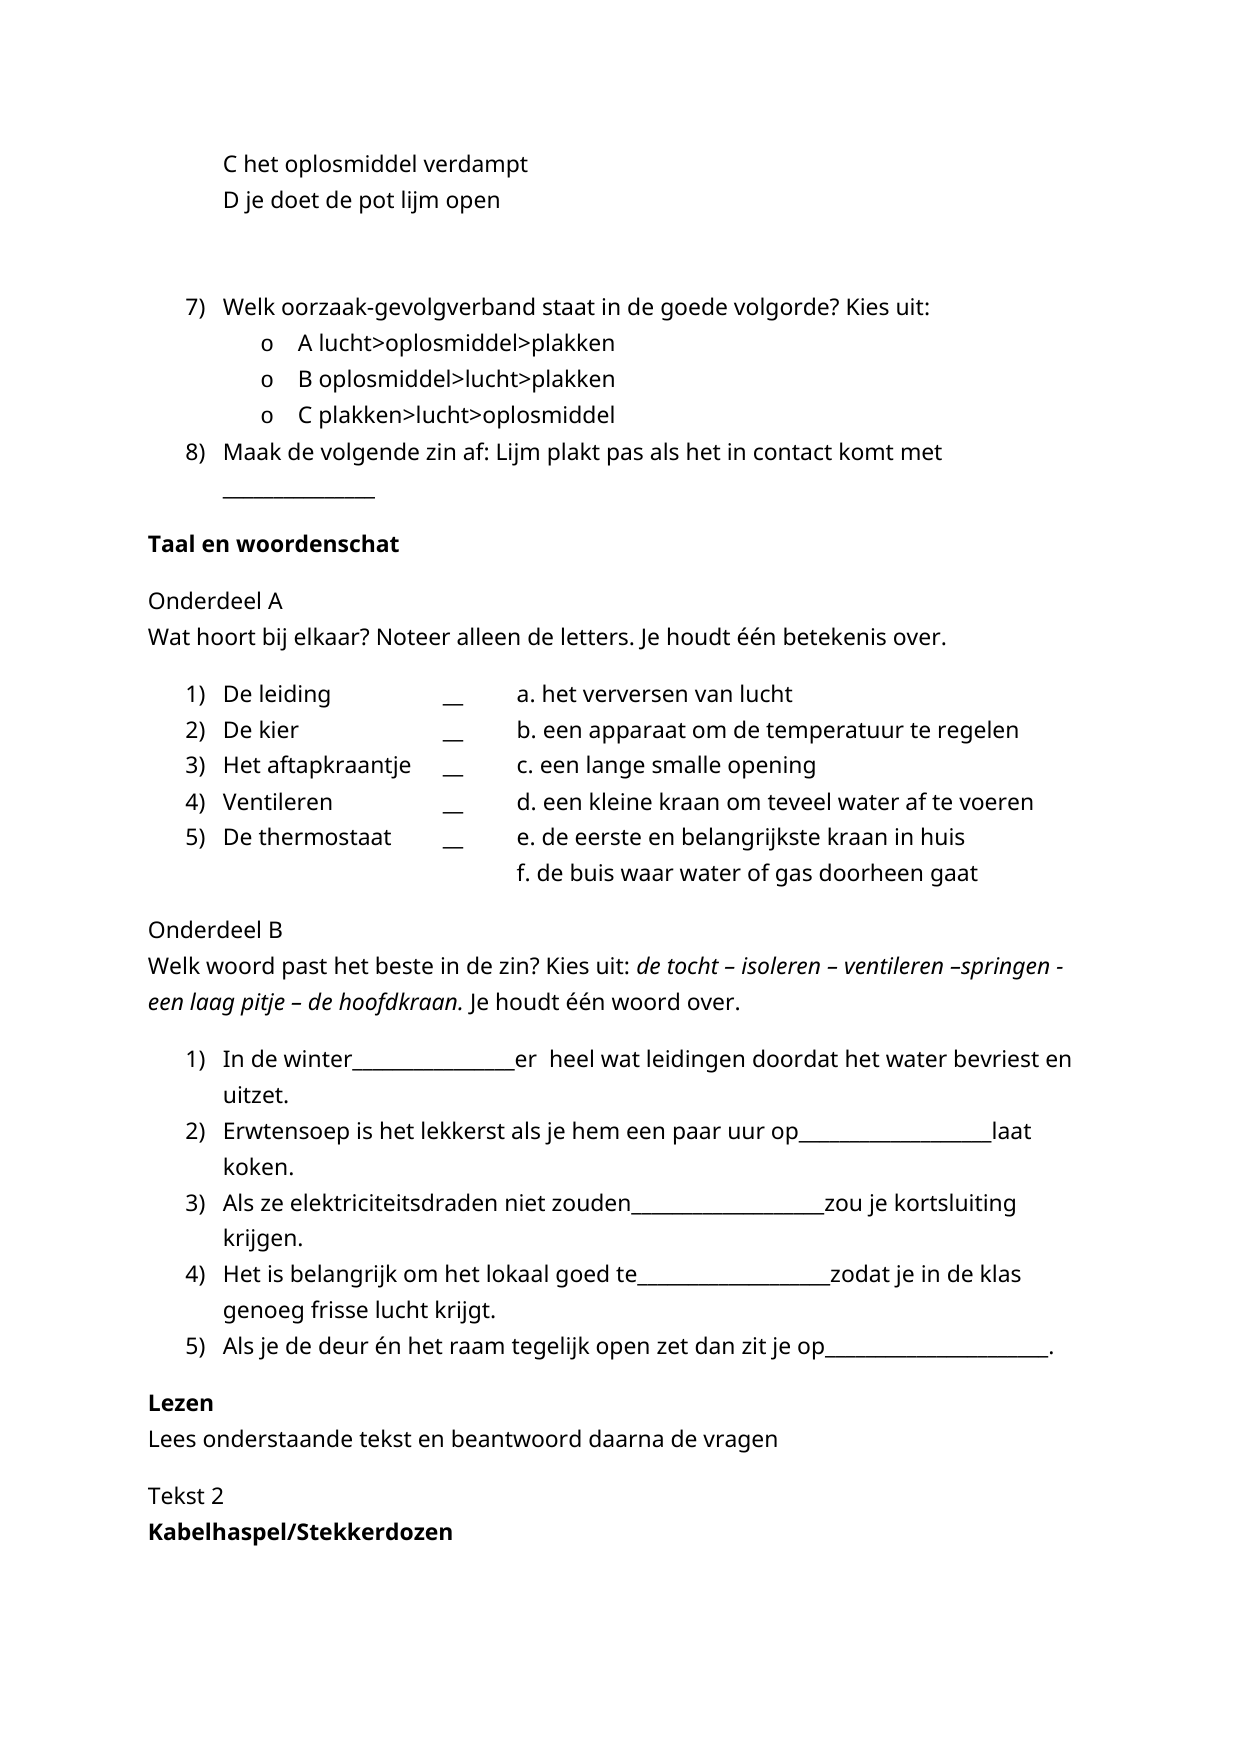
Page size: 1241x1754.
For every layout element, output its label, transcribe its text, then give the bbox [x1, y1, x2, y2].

list Als je de deur én het raam tegelijk open zet dan zit je op______________________. [185, 1330, 1093, 1361]
text Onderdeel B Welk woord past het beste in de zin? Kies uit: de tocht – isoleren – ventileren –springen - een laag pitje – de hoofdkraan. Je houdt één woord over. [148, 914, 1093, 1017]
text Tekst 2 Kabelhaspel/Stekkerdozen [148, 1480, 1093, 1547]
list De kier __ b. een apparaat om de temperatuur te regelen [185, 713, 1093, 745]
text Onderdeel A Wat hoort bij elkaar? Noteer alleen de letters. Je houdt één betekenis over. [148, 585, 1093, 652]
list B oplosmiddel>lucht>plakken [260, 363, 1093, 395]
list In de winter________________er heel wat leidingen doordat het water bevriest en uitzet. [185, 1043, 1093, 1110]
list Erwtensoep is het lekkerst als je hem een paar uur op___________________laat koken. [185, 1114, 1093, 1182]
list Welk oorzaak-gevolgverband staat in de goede volgorde? Kies uit: [185, 291, 1093, 323]
list Het is belangrijk om het lokaal goed te___________________zodat je in de klas genoeg frisse lucht krijgt. [185, 1258, 1093, 1326]
list De thermostaat __ e. de eerste en belangrijkste kraan in huis [185, 821, 1093, 853]
text Lezen Lees onderstaande tekst en beantwoord daarna de vragen [148, 1387, 1093, 1454]
list A lucht>oplosmiddel>plakken [260, 327, 1093, 359]
list De leiding __ a. het verversen van lucht [185, 678, 1093, 709]
list Ventileren __ d. een kleine kraan om teveel water af te voeren [185, 785, 1093, 817]
list C het oplosmiddel verdampt [223, 148, 1093, 179]
list Als ze elektriciteitsdraden niet zouden___________________zou je kortsluiting krijgen. [185, 1186, 1093, 1254]
list Het aftapkraantje __ c. een lange smalle opening [185, 749, 1093, 781]
list C plakken>lucht>oplosmiddel [260, 399, 1093, 431]
list f. de buis waar water of gas doorheen gaat [443, 857, 1093, 888]
list D je doet de pot lijm open [223, 183, 1093, 215]
list Maak de volgende zin af: Lijm plakt pas als het in contact komt met _______________ [185, 435, 1093, 503]
text Taal en woordenschat [148, 528, 1093, 559]
